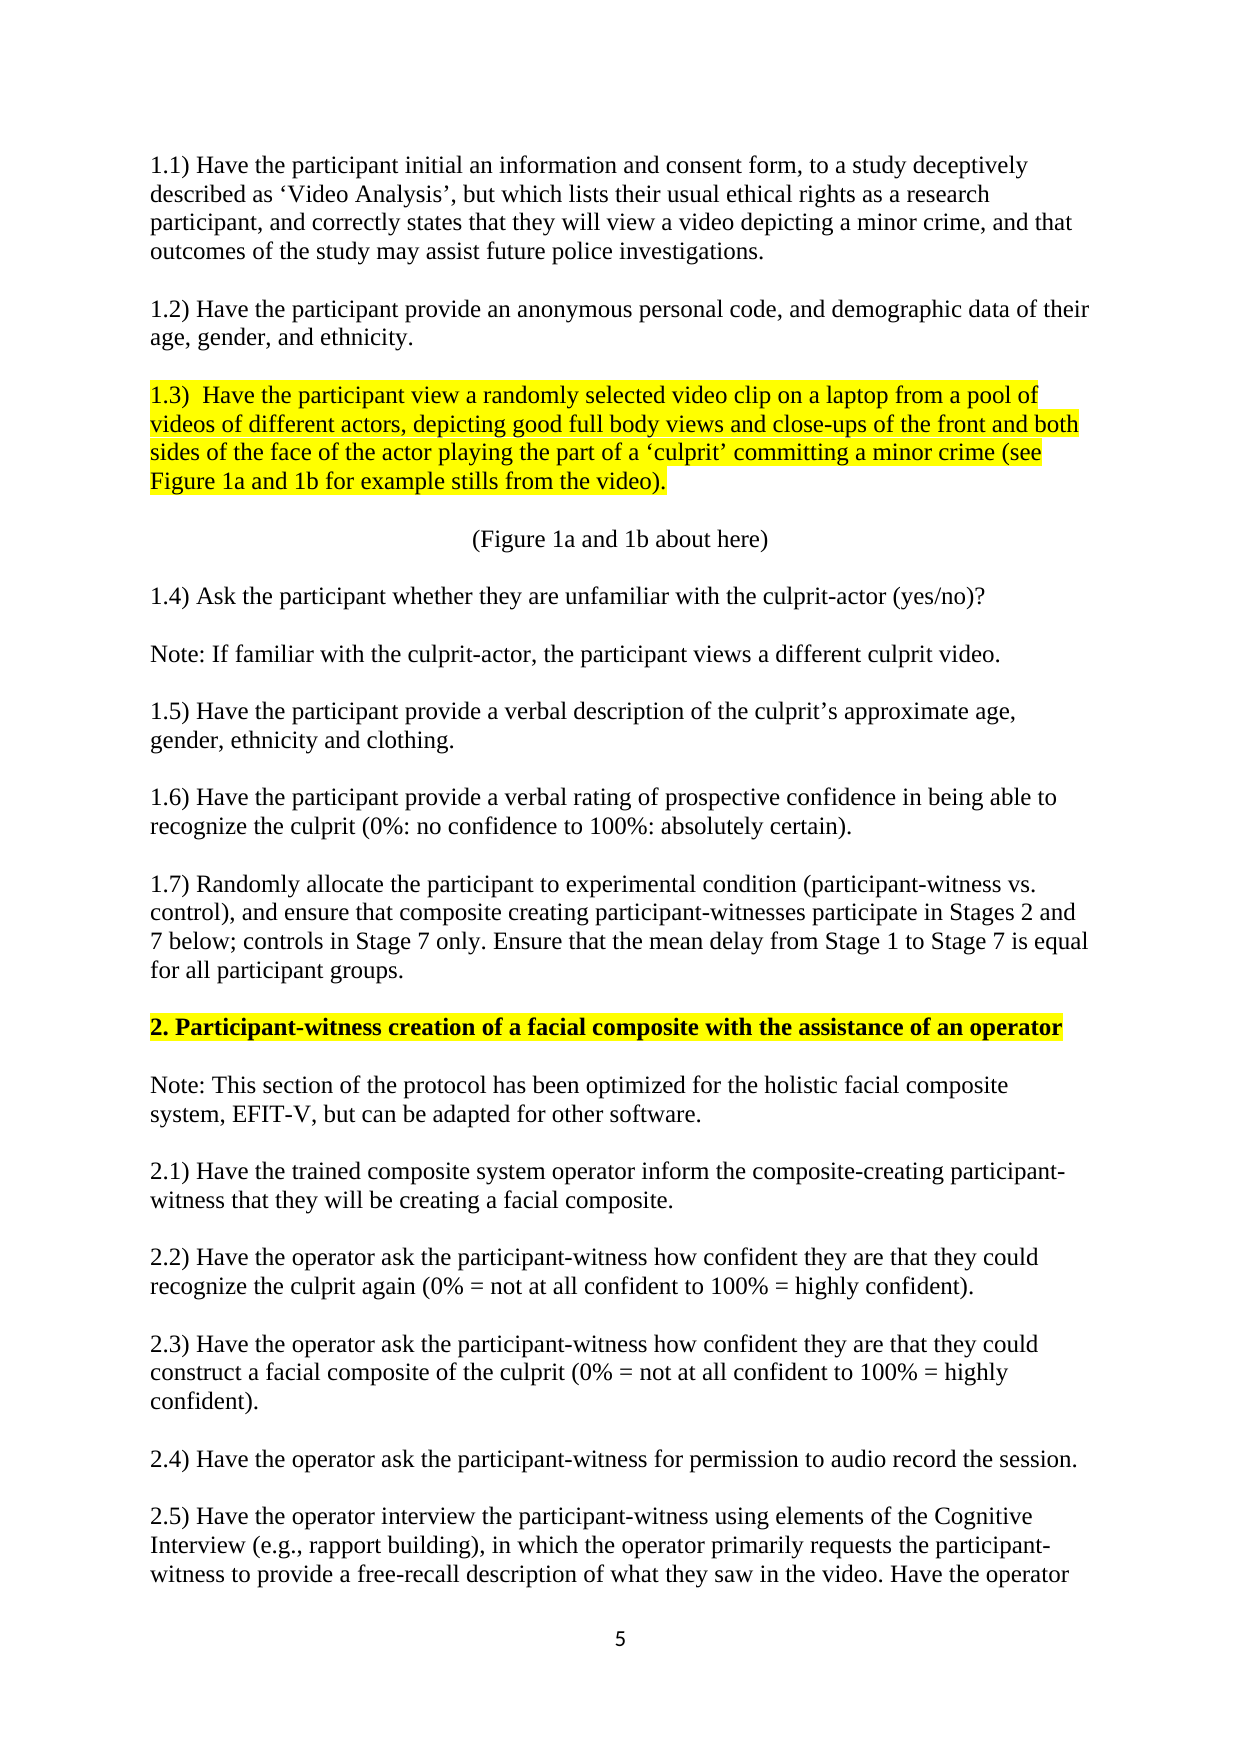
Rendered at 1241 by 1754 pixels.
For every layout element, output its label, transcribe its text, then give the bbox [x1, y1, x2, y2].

list Note: If familiar with the culprit-actor, the participant views a different culprit video. [150, 639, 1090, 667]
list 1.3) Have the participant view a randomly selected video clip on a laptop from a pool of videos of different actors, depicting good full body views and close-ups of the front and both sides of the face of the actor playing the part of a ‘culprit’ committing a minor crime (see Figure 1a and 1b for example stills from the video). [150, 380, 1090, 495]
text Note: This section of the protocol has been optimized for the holistic facial composite system, EFIT-V, but can be adapted for other software. [150, 1070, 1090, 1127]
list 1.6) Have the participant provide a verbal rating of prospective confidence in being able to recognize the culprit (0%: no confidence to 100%: absolutely certain). [150, 782, 1090, 840]
text 1.4) Ask the participant whether they are unfamiliar with the culprit-actor (yes/no)? [150, 581, 1090, 610]
text 2.3) Have the operator ask the participant-witness how confident they are that they could construct a facial composite of the culprit (0% = not at all confident to 100% = highly confident). [150, 1329, 1090, 1415]
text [150, 1501, 1090, 1587]
list 1.2) Have the participant provide an anonymous personal code, and demographic data of their age, gender, and ethnicity. [150, 294, 1090, 351]
list 1.7) Randomly allocate the participant to experimental condition (participant-witness vs. control), and ensure that composite creating participant-witnesses participate in Stages 2 and 7 below; controls in Stage 7 only. Ensure that the mean delay from Stage 1 to Stage 7 is equal for all participant groups. [150, 869, 1090, 984]
text 2.4) Have the operator ask the participant-witness for permission to audio record the session. [150, 1444, 1090, 1472]
list 2. Participant-witness creation of a facial composite with the assistance of an operator [150, 1012, 1090, 1041]
list 1.5) Have the participant provide a verbal description of the culprit’s approximate age, gender, ethnicity and clothing. [150, 696, 1090, 754]
list 1.1) Have the participant initial an information and consent form, to a study deceptively described as ‘Video Analysis’, but which lists their usual ethical rights as a research participant, and correctly states that they will view a video depicting a minor crime, and that outcomes of the study may assist future police investigations. [150, 150, 1090, 265]
list (Figure 1a and 1b about here) [150, 524, 1090, 552]
text 2.1) Have the trained composite system operator inform the composite-creating participant-witness that they will be creating a facial composite. [150, 1156, 1090, 1214]
list 2.2) Have the operator ask the participant-witness how confident they are that they could recognize the culprit again (0% = not at all confident to 100% = highly confident). [150, 1242, 1090, 1300]
